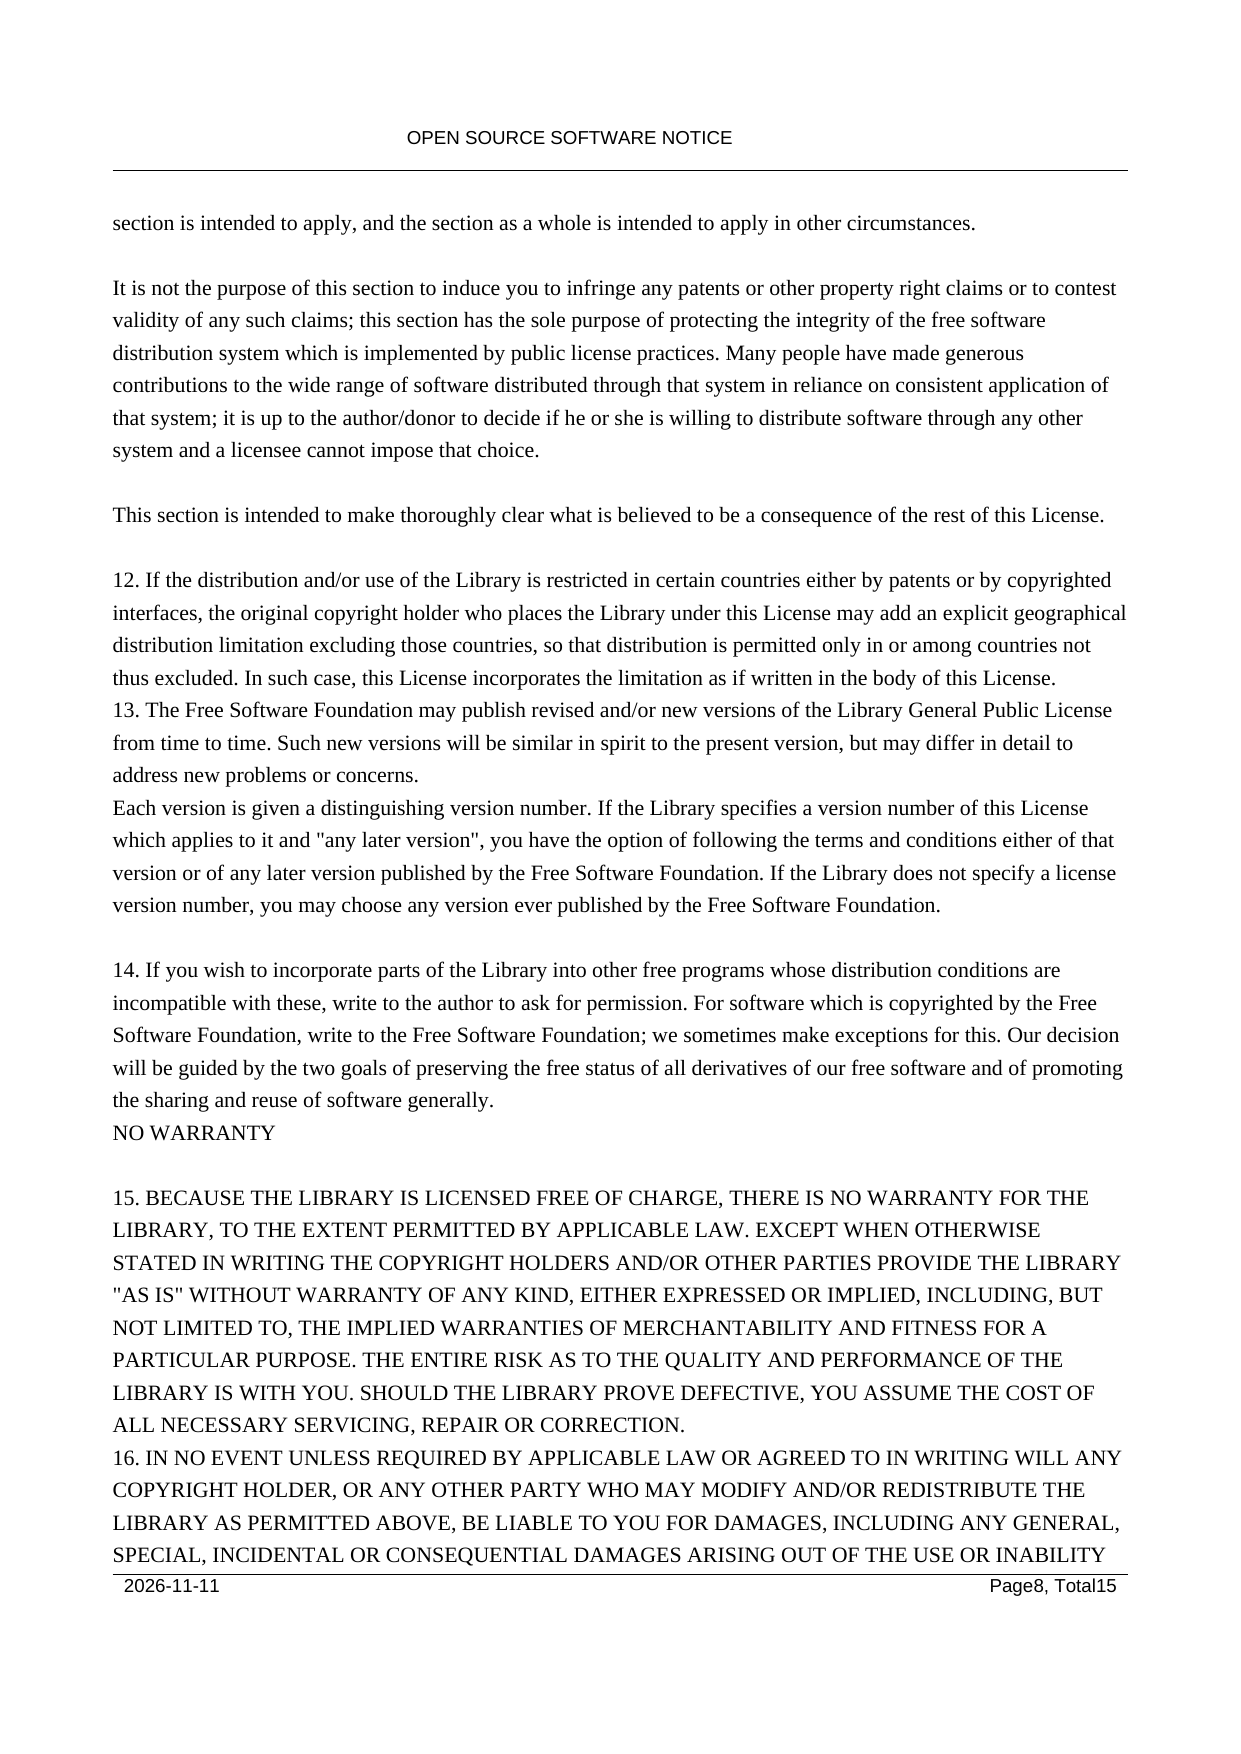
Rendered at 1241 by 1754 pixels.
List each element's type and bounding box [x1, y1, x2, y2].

text [112, 206, 1128, 1571]
